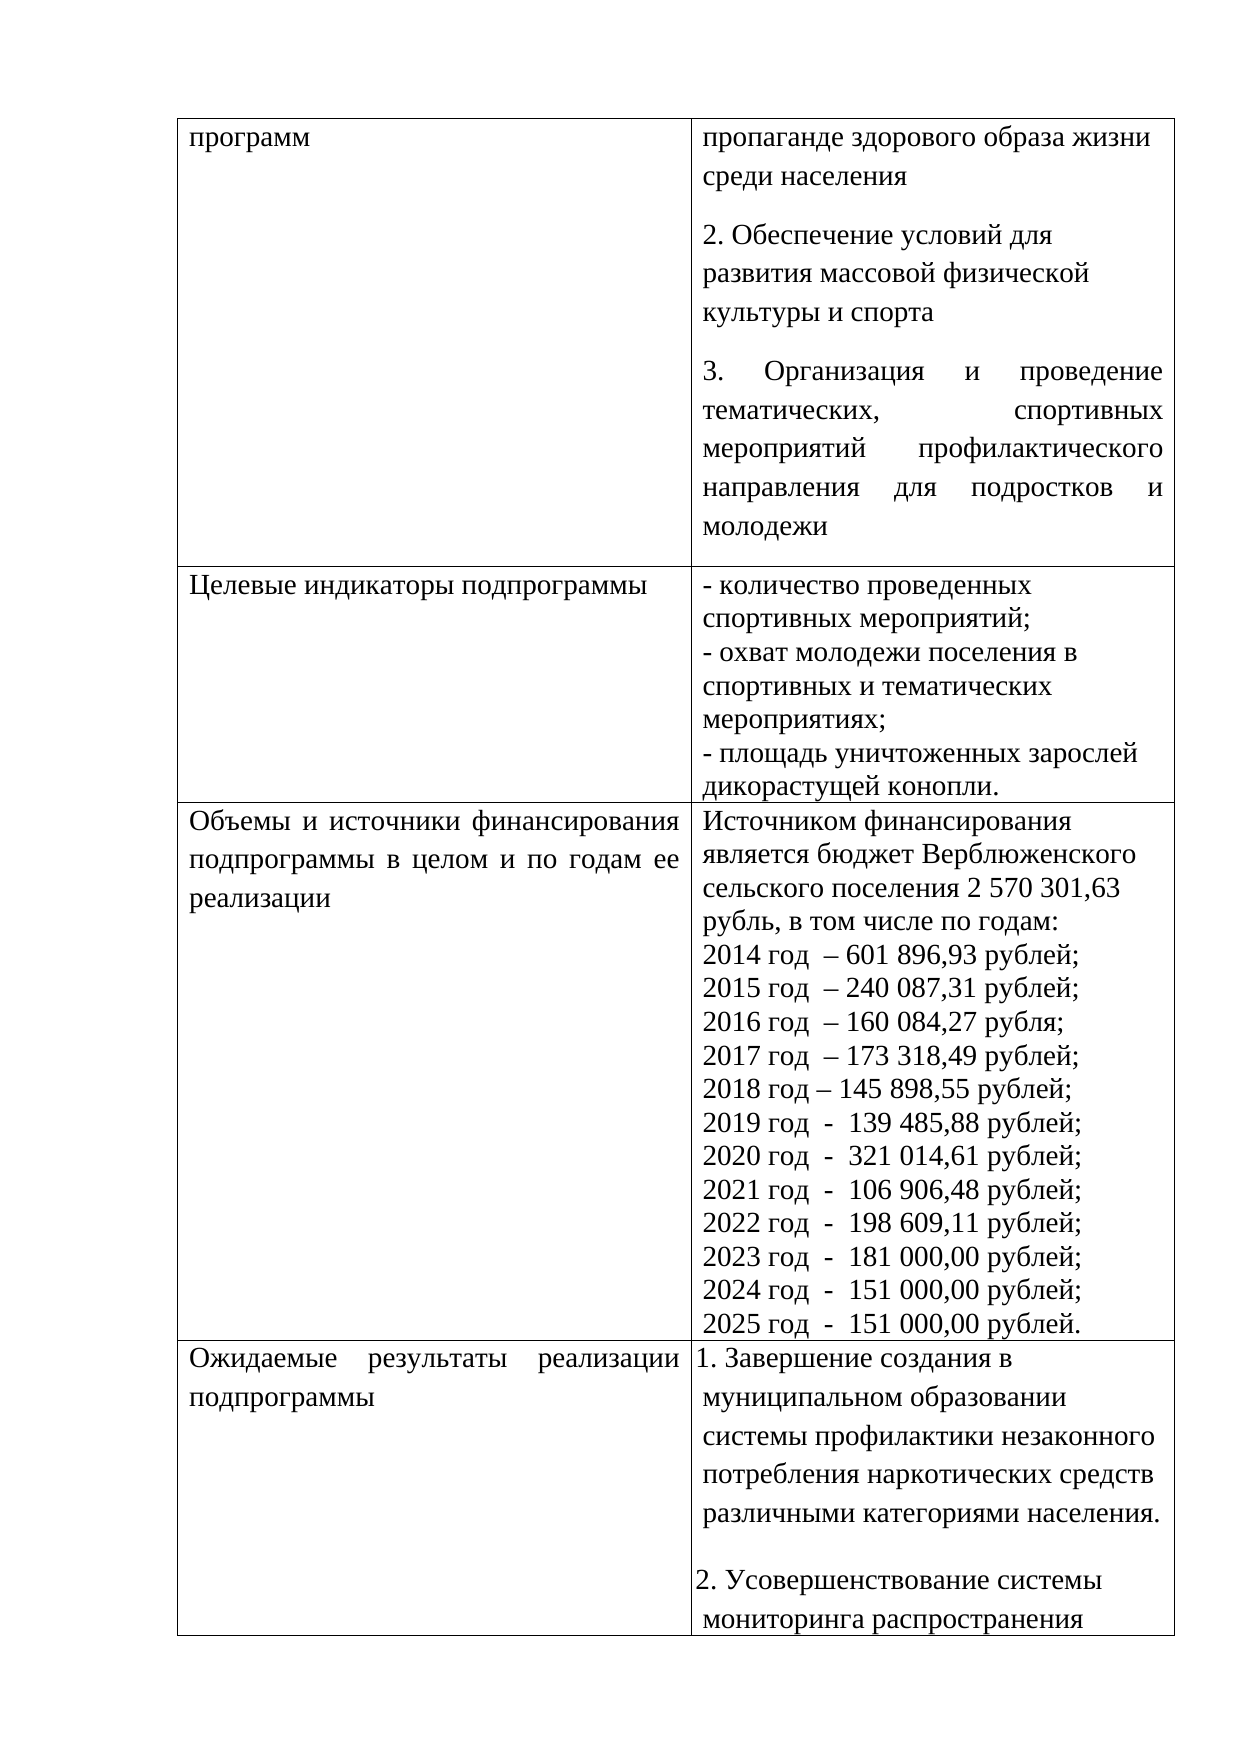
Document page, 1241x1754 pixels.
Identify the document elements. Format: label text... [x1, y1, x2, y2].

table_cell Источником финансирования является бюджет Верблюженского сельского поселения 2 570 301,63 рубль, в том числе по годам: 2014 год – 601 896,93 рублей; 2015 год – 240 087,31 рублей; 2016 год – 160 084,27 рубля; 2017 год – 173 318,49 рублей; 2018 год – 145 898,55 рублей; 2019 год - 139 485,88 рублей; 2020 год - 321 014,61 рублей; 2021 год - 106 906,48 рублей; 2022 год - 198 609,11 рублей; 2023 год - 181 000,00 рублей; 2024 год - 151 000,00 рублей; 2025 год - 151 000,00 рублей. [692, 803, 1174, 1339]
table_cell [178, 119, 691, 566]
table_cell Объемы и источники финансирования подпрограммы в целом и по годам ее реализации [178, 803, 691, 1339]
table_cell - количество проведенных спортивных мероприятий; - охват молодежи поселения в спортивных и тематических мероприятиях; - площадь уничтоженных зарослей дикорастущей конопли. [692, 567, 1174, 802]
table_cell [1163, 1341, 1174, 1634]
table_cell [178, 1341, 691, 1634]
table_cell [692, 119, 1174, 566]
table_cell Целевые индикаторы подпрограммы [178, 567, 691, 802]
